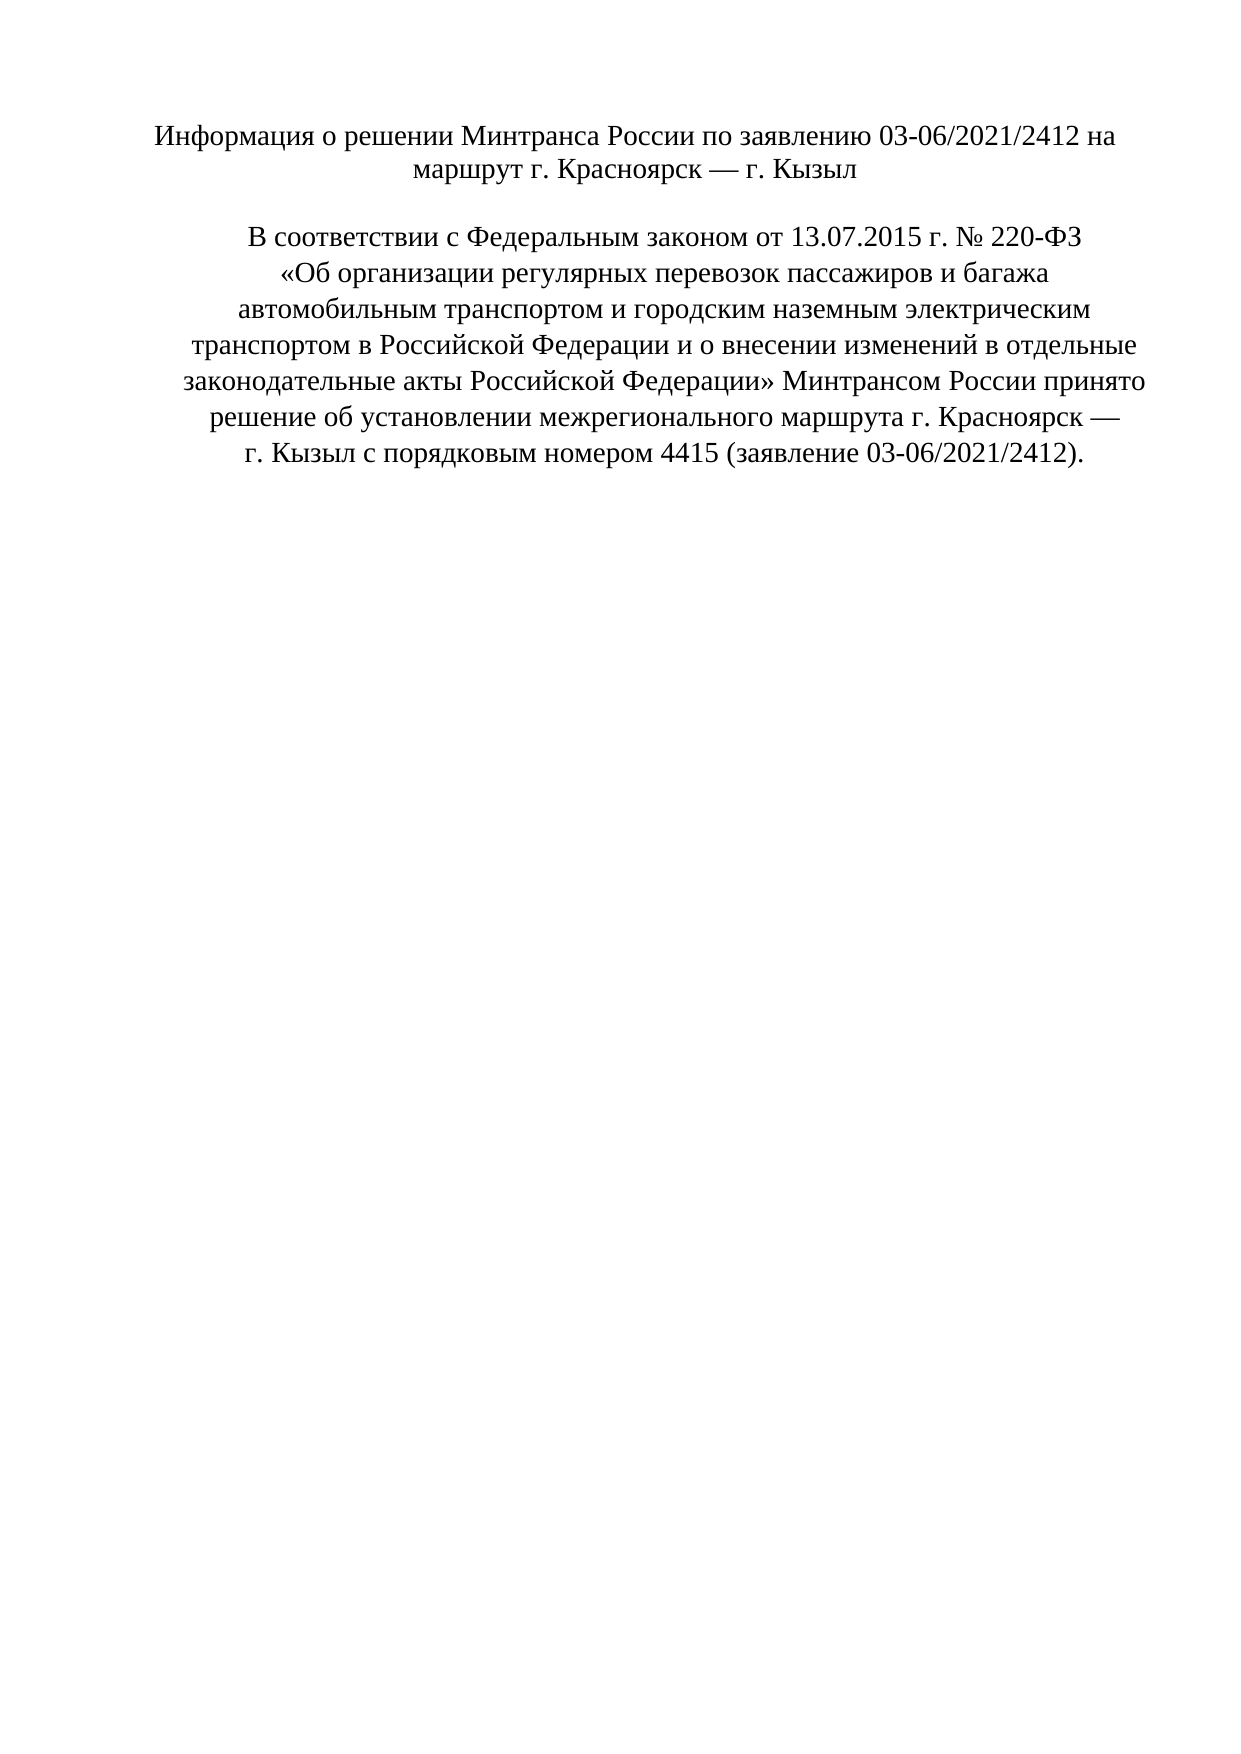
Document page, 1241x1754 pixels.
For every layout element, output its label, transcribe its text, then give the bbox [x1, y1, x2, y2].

text Информация о решении Минтранса России по заявлению 03-06/2021/2412 на маршрут г. Красноярск — г. Кызыл [118, 118, 1152, 185]
text В соответствии с Федеральным законом от 13.07.2015 г. № 220-ФЗ «Об организации регулярных перевозок пассажиров и багажа автомобильным транспортом и городским наземным электрическим транспортом в Российской Федерации и о внесении изменений в отдельные законодательные акты Российской Федерации» Минтрансом России принято решение об установлении межрегионального маршрута г. Красноярск — г. Кызыл с порядковым номером 4415 (заявление 03-06/2021/2412). [177, 219, 1152, 469]
